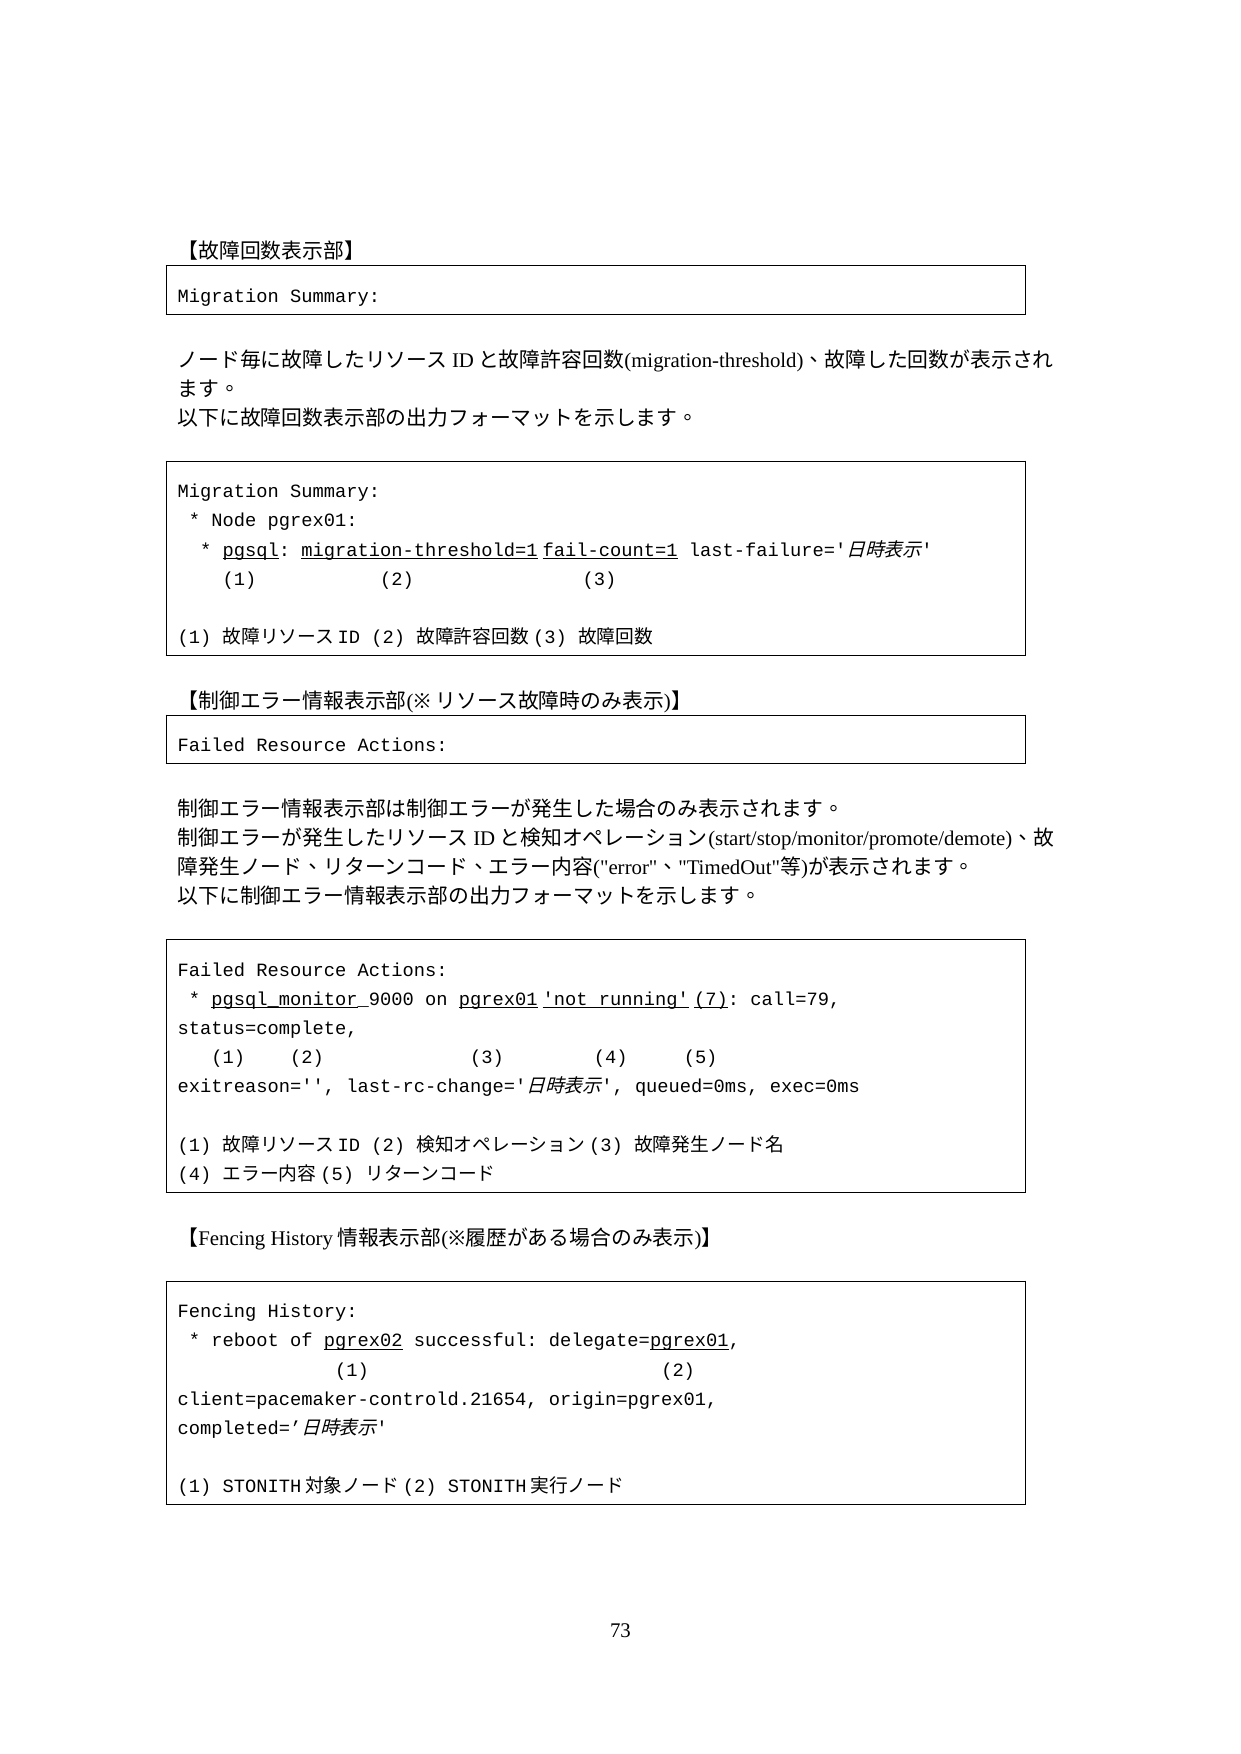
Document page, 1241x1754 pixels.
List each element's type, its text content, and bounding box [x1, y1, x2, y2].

text 【故障回数表示部】 [177, 236, 1054, 265]
text 以下に故障回数表示部の出力フォーマットを示します。 [177, 402, 1054, 431]
table_header Migration Summary: * Node pgrex01: * pgsql: migration-threshold=1 fail-count=1 last-failure='日時表示' (1) (2) (3) (1) 故障リソースID (2) 故障許容回数 (3) 故障回数 [167, 462, 1025, 655]
table_header Failed Resource Actions: * pgsql_monitor_9000 on pgrex01 'not running' (7): call=79, status=complete, (1) (2) (3) (4) (5) exitreason='', last-rc-change='日時表示', queued=0ms, exec=0ms (1) 故障リソースID (2) 検知オペレーション (3) 故障発生ノード名 (4) エラー内容 (5) リターンコード [167, 940, 1025, 1192]
text ノード毎に故障したリソースIDと故障許容回数(migration-threshold)、故障した回数が表示されます。 [177, 344, 1054, 402]
text 制御エラー情報表示部は制御エラーが発生した場合のみ表示されます。 [177, 793, 1054, 822]
text 制御エラーが発生したリソースIDと検知オペレーション(start/stop/monitor/promote/demote)、故障発生ノード、リターンコード、エラー内容("error"、"TimedOut"等)が表示されます。 [177, 822, 1054, 881]
table_header Failed Resource Actions: [167, 716, 1025, 763]
text 【Fencing History情報表示部(※履歴がある場合のみ表示)】 [177, 1222, 1054, 1251]
text 以下に制御エラー情報表示部の出力フォーマットを示します。 [177, 881, 1054, 910]
text 【制御エラー情報表示部(※ リソース故障時のみ表示)】 [177, 685, 1054, 714]
table_header Fencing History: * reboot of pgrex02 successful: delegate=pgrex01, (1) (2) client=pacemaker-controld.21654, origin=pgrex01, completed=’日時表示' (1) STONITH対象ノード (2) STONITH実行ノード [167, 1282, 1025, 1504]
table_header Migration Summary: [167, 266, 1025, 314]
